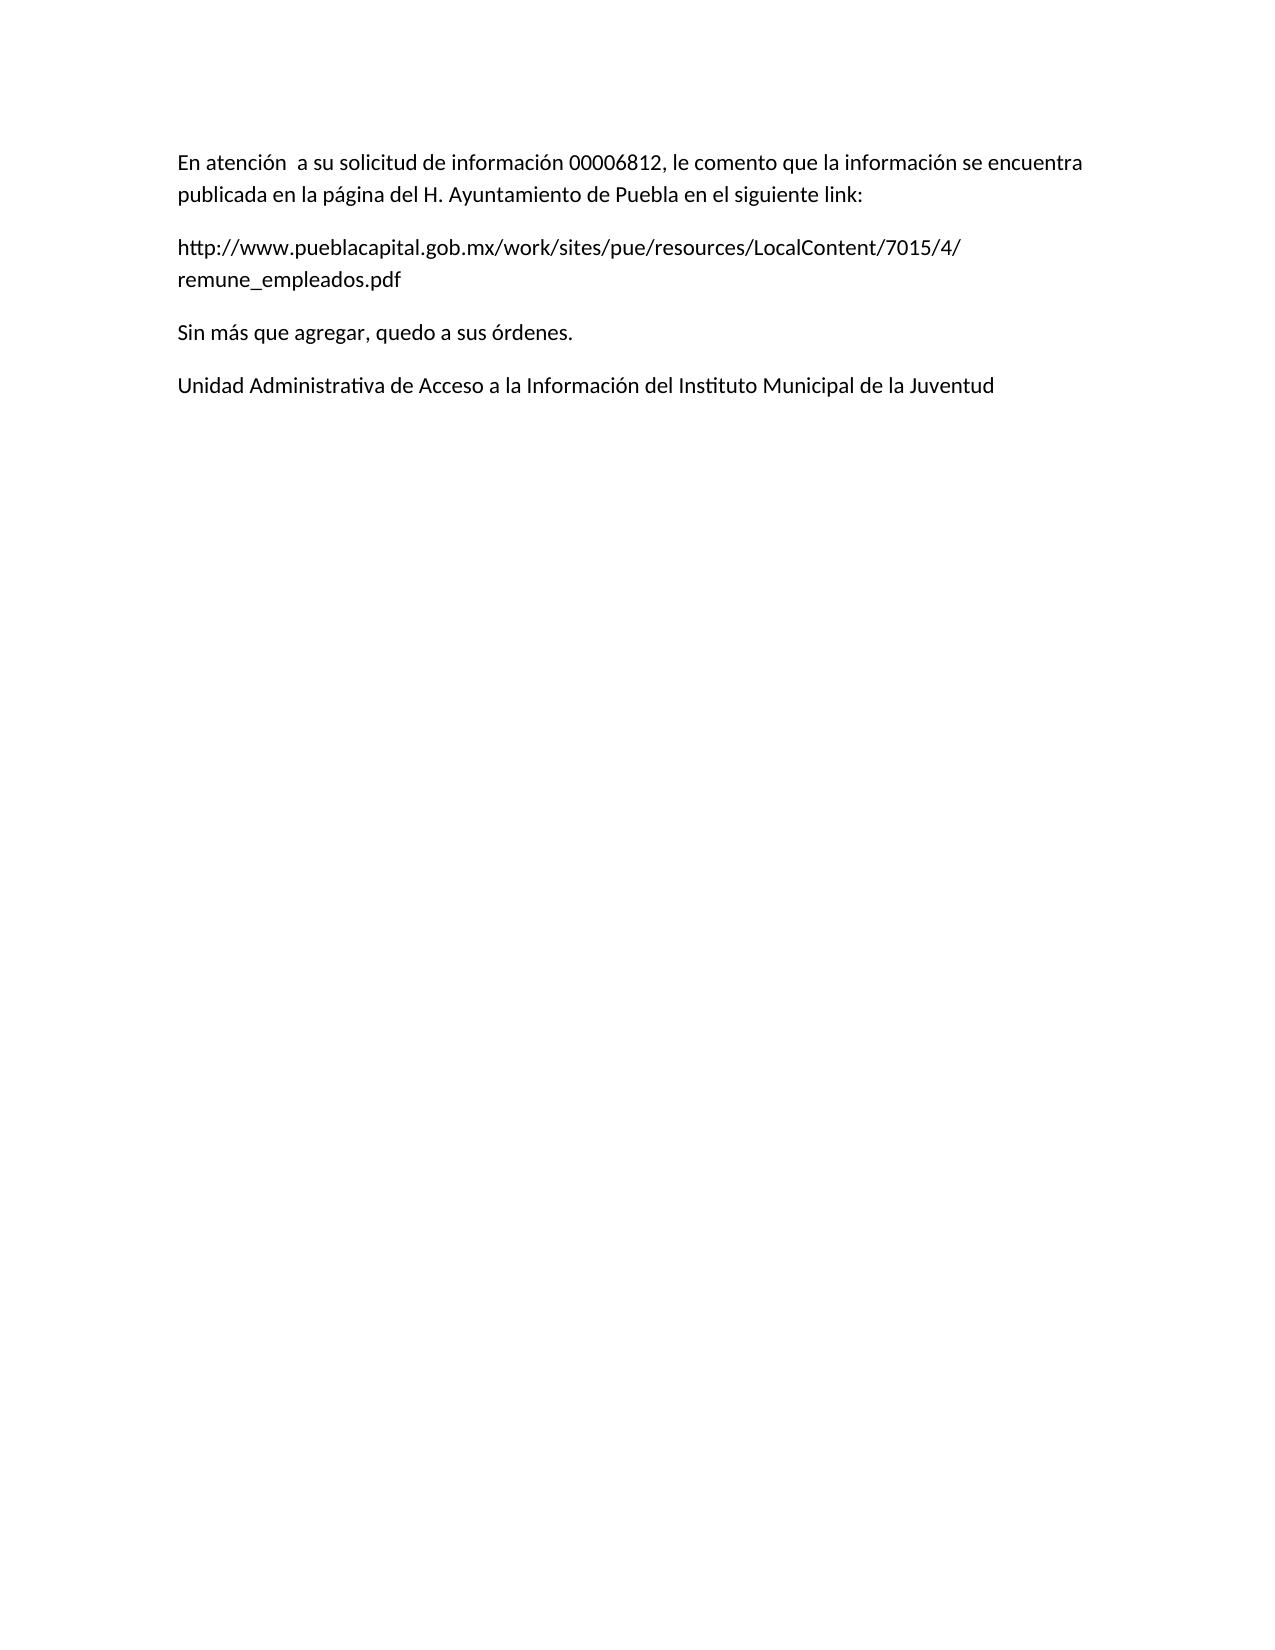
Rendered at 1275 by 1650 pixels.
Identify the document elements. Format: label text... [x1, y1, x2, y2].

text http://www.pueblacapital.gob.mx/work/sites/pue/resources/LocalContent/7015/4/remune_empleados.pdf [177, 233, 1098, 293]
text Sin más que agregar, quedo a sus órdenes. [177, 318, 1098, 346]
text Unidad Administrativa de Acceso a la Información del Instituto Municipal de la Juventud [177, 371, 1098, 399]
text En atención a su solicitud de información 00006812, le comento que la información se encuentra publicada en la página del H. Ayuntamiento de Puebla en el siguiente link: [177, 148, 1098, 208]
